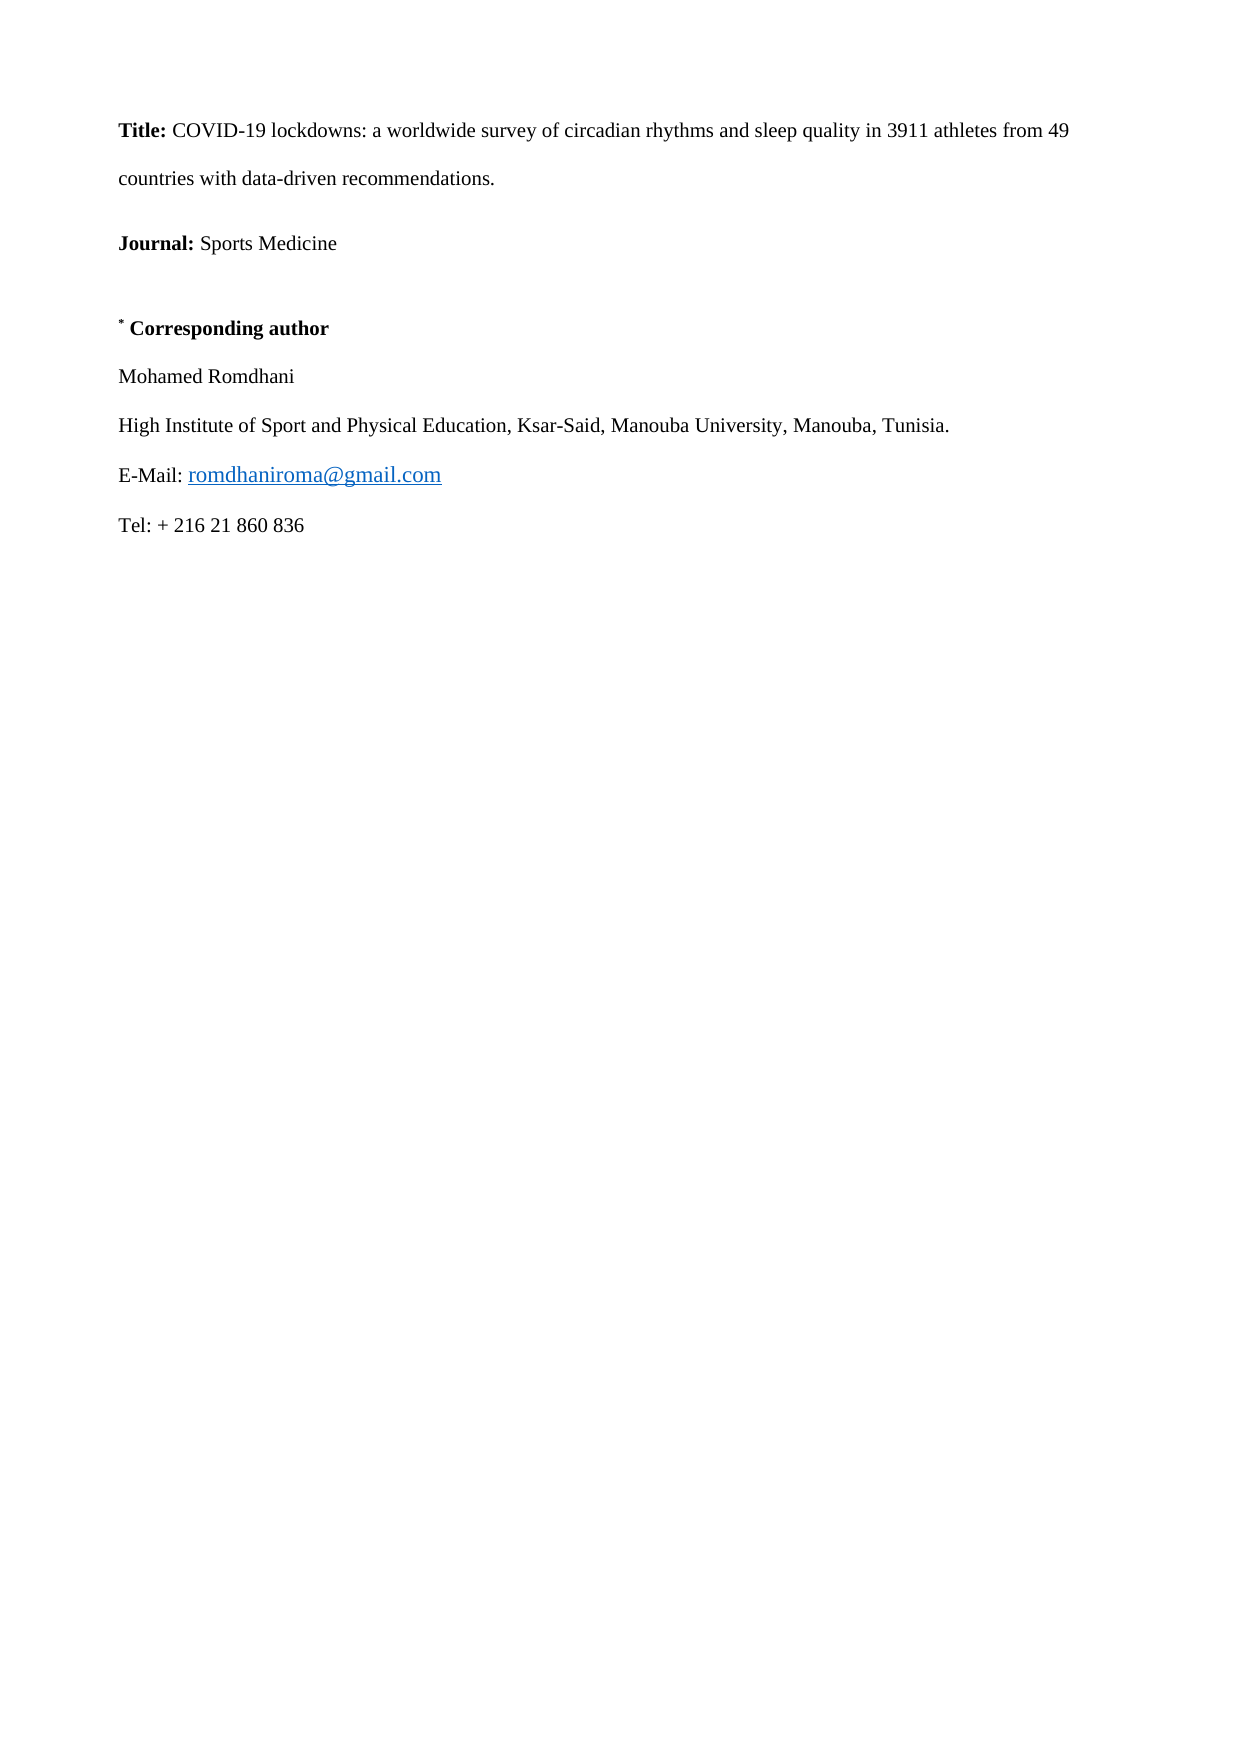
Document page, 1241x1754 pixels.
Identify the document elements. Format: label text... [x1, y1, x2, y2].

text Mohamed Romdhani [118, 364, 1181, 388]
text Journal: Sports Medicine [118, 231, 1122, 255]
text High Institute of Sport and Physical Education, Ksar-Said, Manouba University, Manouba, Tunisia. [118, 412, 1181, 437]
text E-Mail: romdhaniroma@gmail.com [118, 461, 1181, 487]
text Tel: + 216 21 860 836 [118, 513, 1181, 537]
text Title: COVID-19 lockdowns: a worldwide survey of circadian rhythms and sleep quality in 3911 athletes from 49 countries with data-driven recommendations. [118, 118, 1122, 190]
text * Corresponding author [118, 316, 1181, 340]
